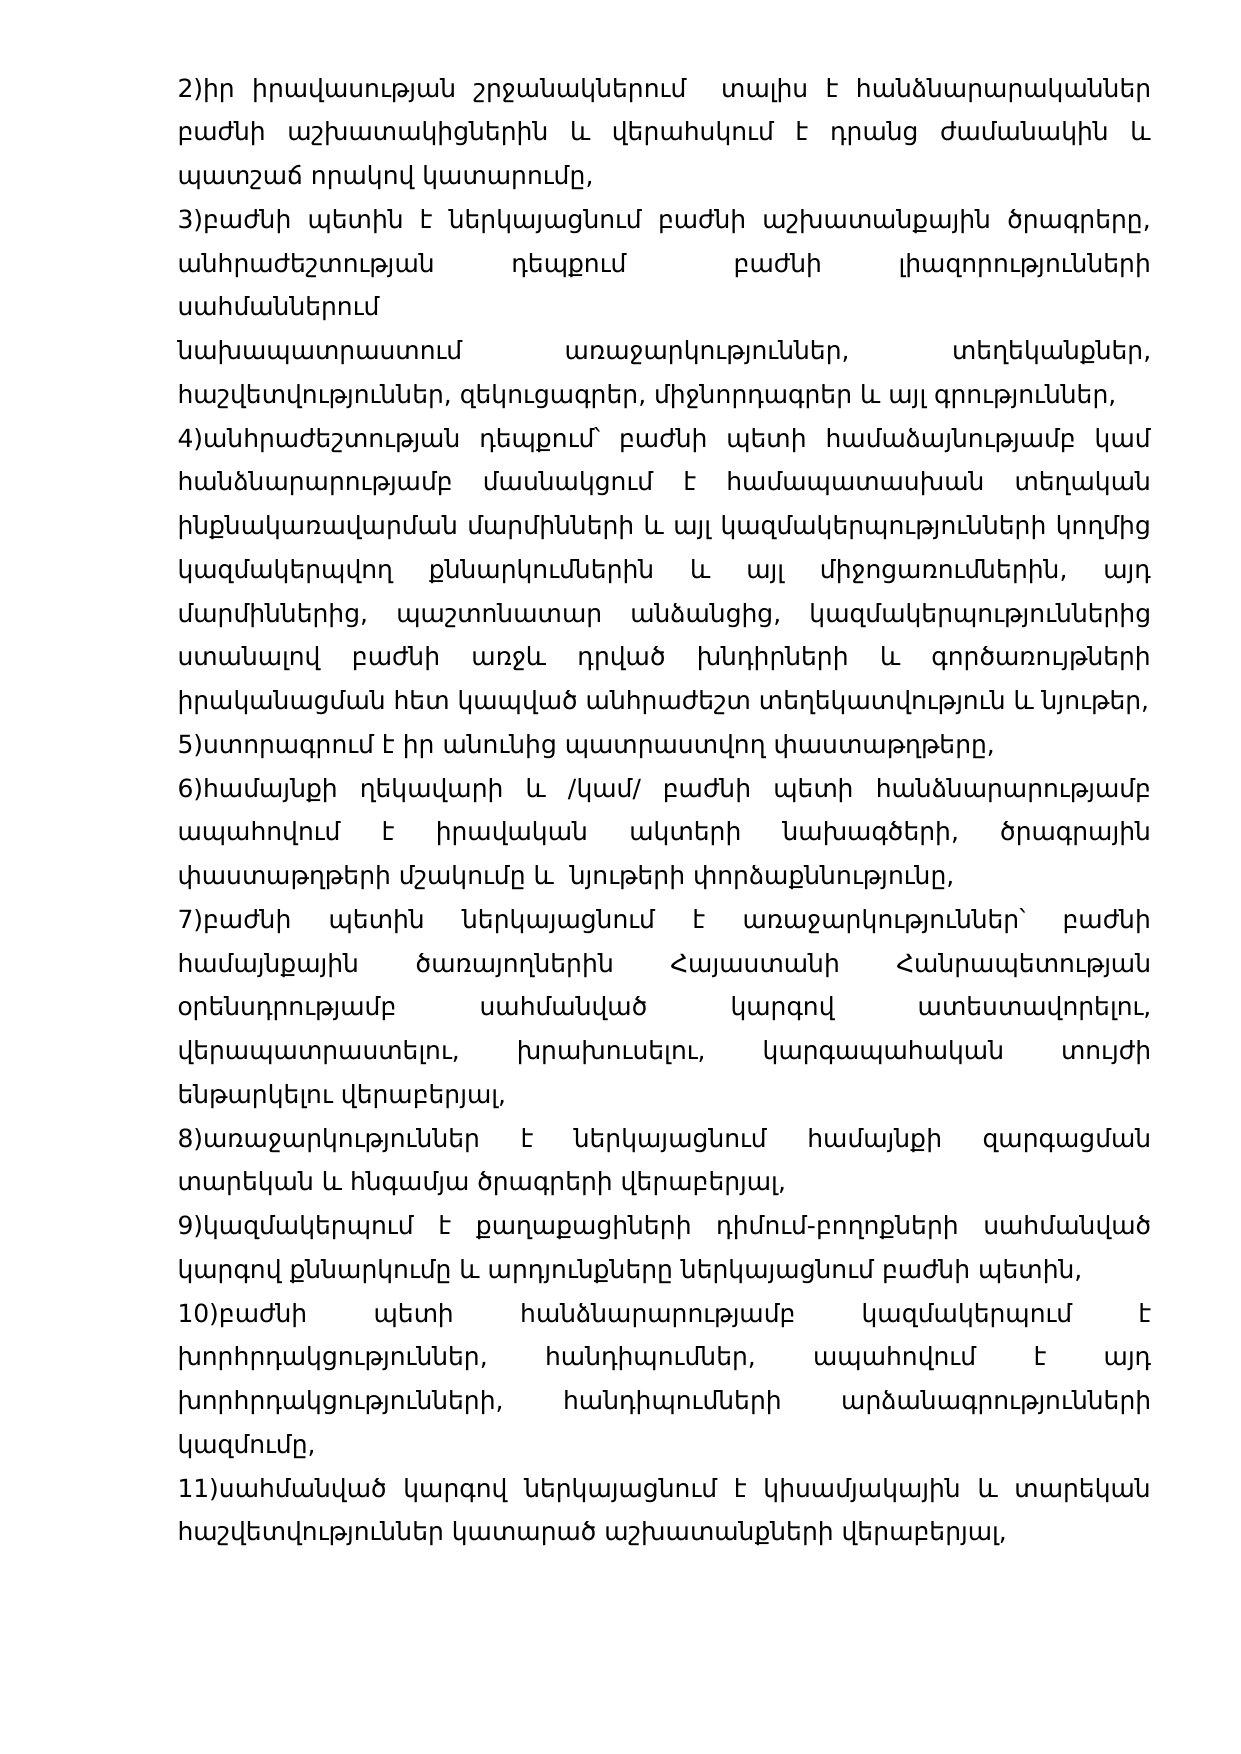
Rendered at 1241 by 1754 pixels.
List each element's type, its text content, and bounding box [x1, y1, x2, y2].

text 3)բաժնի պետին է ներկայացնում բաժնի աշխատանքային ծրագրերը, անհրաժեշտության դեպքում բաժնի լիազորությունների սահմաններում [177, 205, 1152, 322]
text 8)առաջարկություններ է ներկայացնում համայնքի զարգացման տարեկան և հնգամյա ծրագրերի վերաբերյալ, [177, 1124, 1152, 1197]
text 2)իր իրավասության շրջանակներում տալիս է հանձնարարականներ բաժնի աշխատակիցներին և վերահսկում է դրանց ժամանակին և պատշաճ որակով կատարումը, [177, 74, 1152, 191]
text 6)համայնքի ղեկավարի և /կամ/ բաժնի պետի հանձնարարությամբ ապահովում է իրավական ակտերի նախագծերի, ծրագրային փաստաթղթերի մշակումը և նյութերի փորձաքննությունը, [177, 774, 1152, 891]
text 4)անհրաժեշտության դեպքում՝ բաժնի պետի համաձայնությամբ կամ հանձնարարությամբ մասնակցում է համապատասխան տեղական ինքնակառավարման մարմինների և այլ կազմակերպությունների կողմից կազմակերպվող քննարկումներին և այլ միջոցառումներին, այդ մարմիններից, պաշտոնատար անձանցից, կազմակերպություններից ստանալով բաժնի առջև դրված խնդիրների և գործառույթների իրականացման հետ կապված անհրաժեշտ տեղեկատվություն և նյութեր, [177, 424, 1152, 716]
text 7)բաժնի պետին ներկայացնում է առաջարկություններ՝ բաժնի համայնքային ծառայողներին Հայաստանի Հանրապետության օրենսդրությամբ սահմանված կարգով ատեստավորելու, վերապատրաստելու, խրախուսելու, կարգապահական տույժի ենթարկելու վերաբերյալ, [177, 905, 1152, 1109]
text 10)բաժնի պետի հանձնարարությամբ կազմակերպում է խորհրդակցություններ, հանդիպումներ, ապահովում է այդ խորհրդակցությունների, հանդիպումների արձանագրությունների կազմումը, [177, 1299, 1152, 1459]
text 9)կազմակերպում է քաղաքացիների դիմում-բողոքների սահմանված կարգով քննարկումը և արդյունքները ներկայացնում բաժնի պետին, [177, 1211, 1152, 1284]
text 5)ստորագրում է իր անունից պատրաստվող փաստաթղթերը, [177, 730, 1152, 759]
text 11)սահմանված կարգով ներկայացնում է կիսամյակային և տարեկան հաշվետվություններ կատարած աշխատանքների վերաբերյալ, [177, 1474, 1152, 1547]
text նախապատրաստում առաջարկություններ, տեղեկանքներ, հաշվետվություններ, զեկուցագրեր, միջնորդագրեր և այլ գրություններ, [177, 336, 1152, 409]
